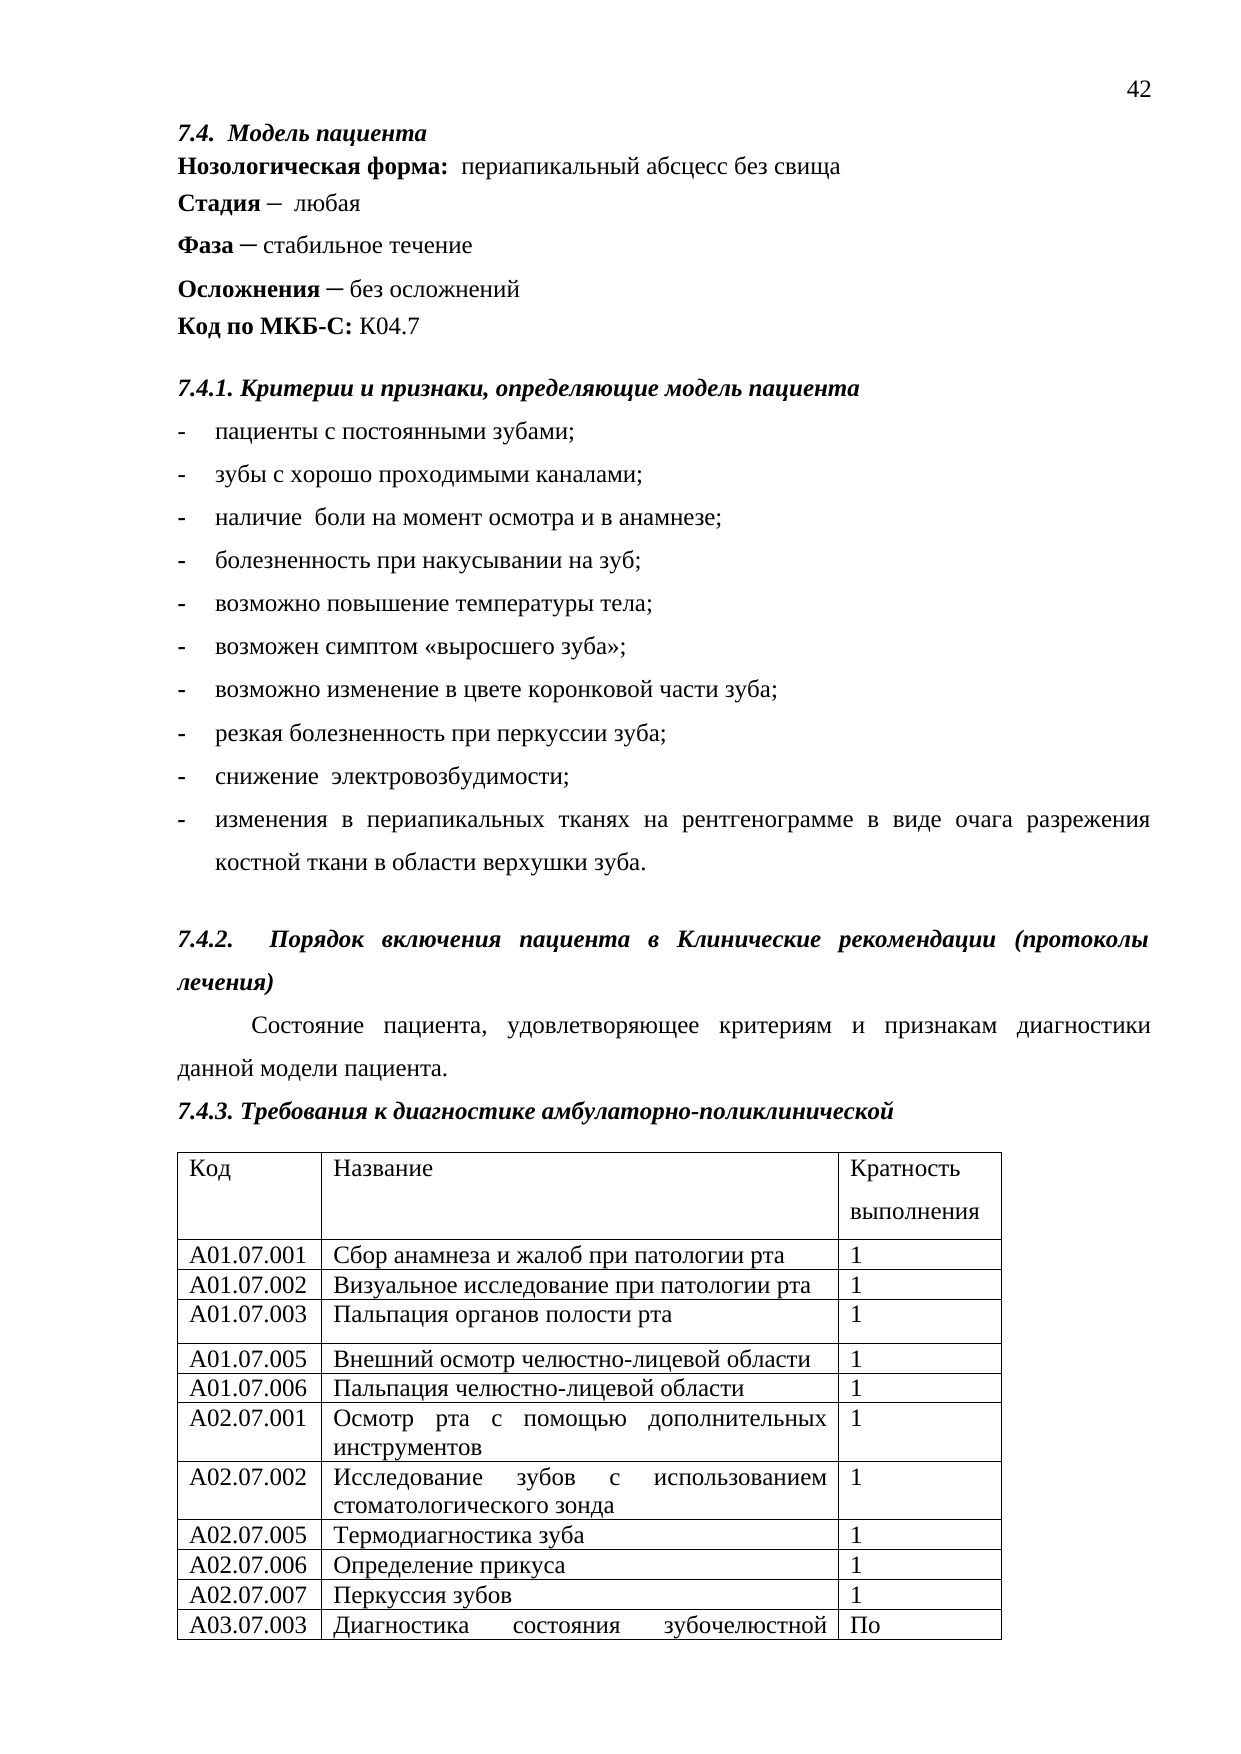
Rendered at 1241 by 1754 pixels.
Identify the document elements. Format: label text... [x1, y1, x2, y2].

table_cell Определение прикуса [322, 1550, 838, 1579]
table_header Название [322, 1153, 838, 1239]
list наличие боли на момент осмотра и в анамнезе; [177, 502, 1152, 531]
table_cell Сбор анамнеза и жалоб при патологии рта [322, 1240, 838, 1269]
table_cell 1 [839, 1550, 1001, 1579]
table_cell 1 [839, 1462, 1001, 1519]
list снижение электровозбудимости; [177, 761, 1152, 789]
table_cell 1 [839, 1580, 1001, 1609]
table_cell Перкуссия зубов [322, 1580, 838, 1609]
table_cell Пальпация челюстно-лицевой области [322, 1374, 838, 1402]
table_cell Исследование зубов с использованием стоматологического зонда [322, 1462, 838, 1519]
subtitle Осложнения – без осложнений [177, 267, 1152, 305]
table_cell По потребности [839, 1610, 1001, 1638]
table_cell А02.07.006 [178, 1550, 321, 1579]
table_cell 1 [839, 1270, 1001, 1298]
text 7.4.2. Порядок включения пациента в Клинические рекомендации (протоколы лечения) [177, 924, 1152, 996]
table_cell А02.07.001 [178, 1403, 321, 1461]
table_header Кратность выполнения [839, 1153, 1001, 1239]
text 7.4. Модель пациента Нозологическая форма: периапикальный абсцесс без свища [177, 118, 1152, 180]
list зубы с хорошо проходимыми каналами; [177, 459, 1152, 488]
subtitle Код по МКБ-С: К04.7 [177, 311, 1152, 339]
subtitle Фаза – стабильное течение [177, 223, 1152, 261]
table_cell А02.07.005 [178, 1520, 321, 1549]
table_cell Визуальное исследование при патологии рта [322, 1270, 838, 1298]
table_cell А02.07.007 [178, 1580, 321, 1609]
table_cell Осмотр рта с помощью дополнительных инструментов [322, 1403, 838, 1461]
list возможно изменение в цвете коронковой части зуба; [177, 674, 1152, 703]
text Стадия – любая [177, 184, 1152, 218]
list возможно повышение температуры тела; [177, 588, 1152, 617]
table_cell А01.07.002 [178, 1270, 321, 1298]
table_cell Пальпация органов полости рта [322, 1300, 838, 1343]
table_cell 1 [839, 1520, 1001, 1549]
table_cell 1 [839, 1374, 1001, 1402]
table_cell Термодиагностика зуба [322, 1520, 838, 1549]
table_cell А01.07.005 [178, 1344, 321, 1372]
text Состояние пациента, удовлетворяющее критериям и признакам диагностики данной модели пациента. [177, 1010, 1152, 1082]
table_cell Внешний осмотр челюстно-лицевой области [322, 1344, 838, 1372]
table_cell А02.07.002 [178, 1462, 321, 1519]
table_cell А03.07.003 [178, 1610, 321, 1638]
text 7.4.3. Требования к диагностике амбулаторно-поликлинической [177, 1096, 1152, 1125]
list возможен симптом «выросшего зуба»; [177, 631, 1152, 660]
table_cell 1 [839, 1240, 1001, 1269]
table_header Код [178, 1153, 321, 1239]
table_cell А01.07.006 [178, 1374, 321, 1402]
text 7.4.1. Критерии и признаки, определяющие модель пациента [177, 373, 1152, 401]
table_cell 1 [839, 1344, 1001, 1372]
table_cell 1 [839, 1300, 1001, 1343]
list болезненность при накусывании на зуб; [177, 545, 1152, 574]
list изменения в периапикальных тканях на рентгенограмме в виде очага разрежения костной ткани в области верхушки зуба. [177, 804, 1152, 876]
table_cell А01.07.001 [178, 1240, 321, 1269]
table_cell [322, 1610, 838, 1638]
list резкая болезненность при перкуссии зуба; [177, 718, 1152, 746]
table_cell А01.07.003 [178, 1300, 321, 1343]
list пациенты с постоянными зубами; [177, 416, 1152, 444]
table_cell 1 [839, 1403, 1001, 1461]
